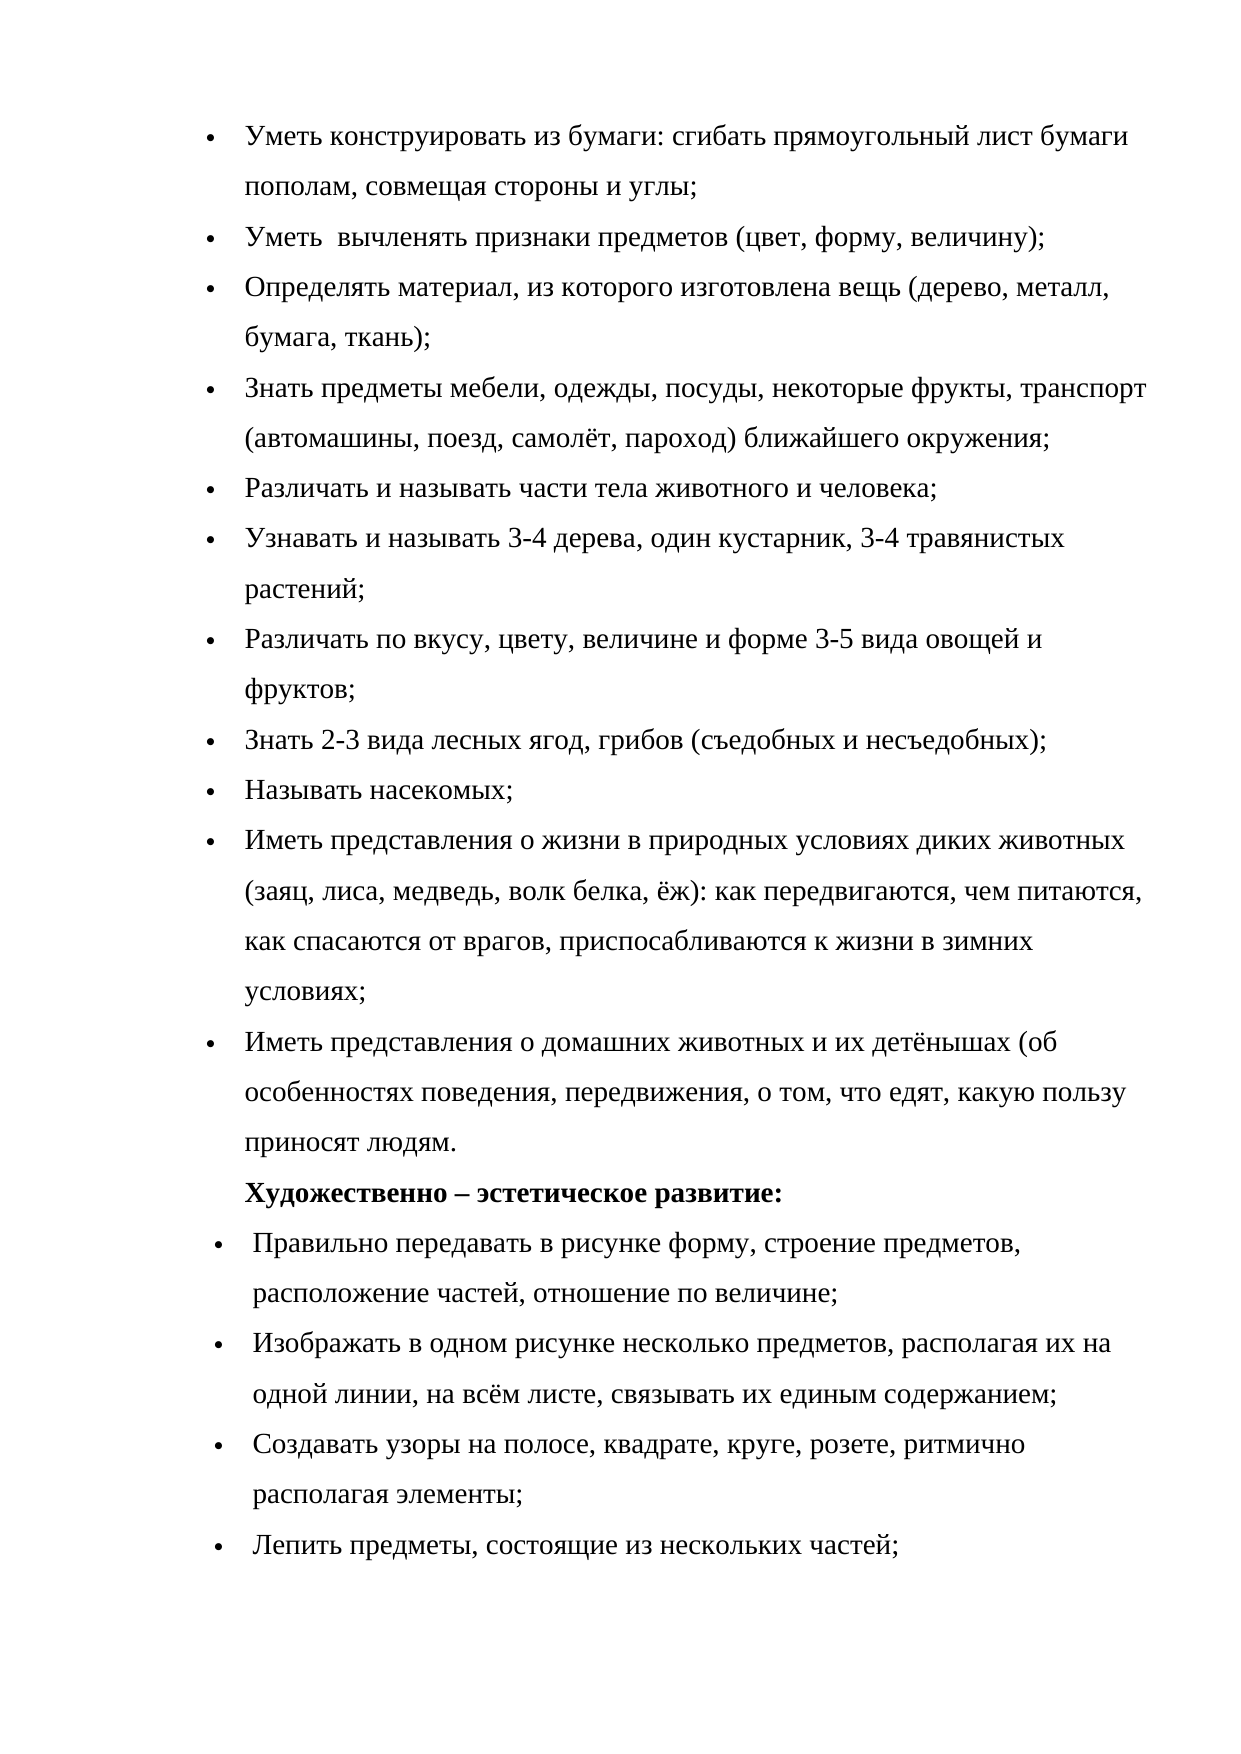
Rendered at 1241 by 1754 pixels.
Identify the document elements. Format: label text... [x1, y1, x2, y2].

text Художественно – эстетическое развитие: [244, 1175, 1152, 1208]
list Изображать в одном рисунке несколько предметов, располагая их на одной линии, на всём листе, связывать их единым содержанием; [215, 1326, 1152, 1409]
list Иметь представления о жизни в природных условиях диких животных (заяц, лиса, медведь, волк белка, ёж): как передвигаются, чем питаются, как спасаются от врагов, приспосабливаются к жизни в зимних условиях; [207, 822, 1152, 1007]
list Лепить предметы, состоящие из нескольких частей; [215, 1527, 1152, 1560]
list Создавать узоры на полосе, квадрате, круге, розете, ритмично располагая элементы; [215, 1426, 1152, 1510]
list Уметь вычленять признаки предметов (цвет, форму, величину); [207, 219, 1152, 252]
list Узнавать и называть 3-4 дерева, один кустарник, 3-4 травянистых растений; [207, 521, 1152, 604]
list Иметь представления о домашних животных и их детёнышах (об особенностях поведения, передвижения, о том, что едят, какую пользу приносят людям. [207, 1024, 1152, 1158]
list Различать и называть части тела животного и человека; [207, 470, 1152, 504]
list Правильно передавать в рисунке форму, строение предметов, расположение частей, отношение по величине; [215, 1225, 1152, 1309]
list Различать по вкусу, цвету, величине и форме 3-5 вида овощей и фруктов; [207, 621, 1152, 705]
list Знать 2-3 вида лесных ягод, грибов (съедобных и несъедобных); [207, 722, 1152, 755]
list Знать предметы мебели, одежды, посуды, некоторые фрукты, транспорт (автомашины, поезд, самолёт, пароход) ближайшего окружения; [207, 370, 1152, 453]
list Уметь конструировать из бумаги: сгибать прямоугольный лист бумаги пополам, совмещая стороны и углы; [207, 118, 1152, 202]
list Называть насекомых; [207, 772, 1152, 806]
list Определять материал, из которого изготовлена вещь (дерево, металл, бумага, ткань); [207, 269, 1152, 353]
